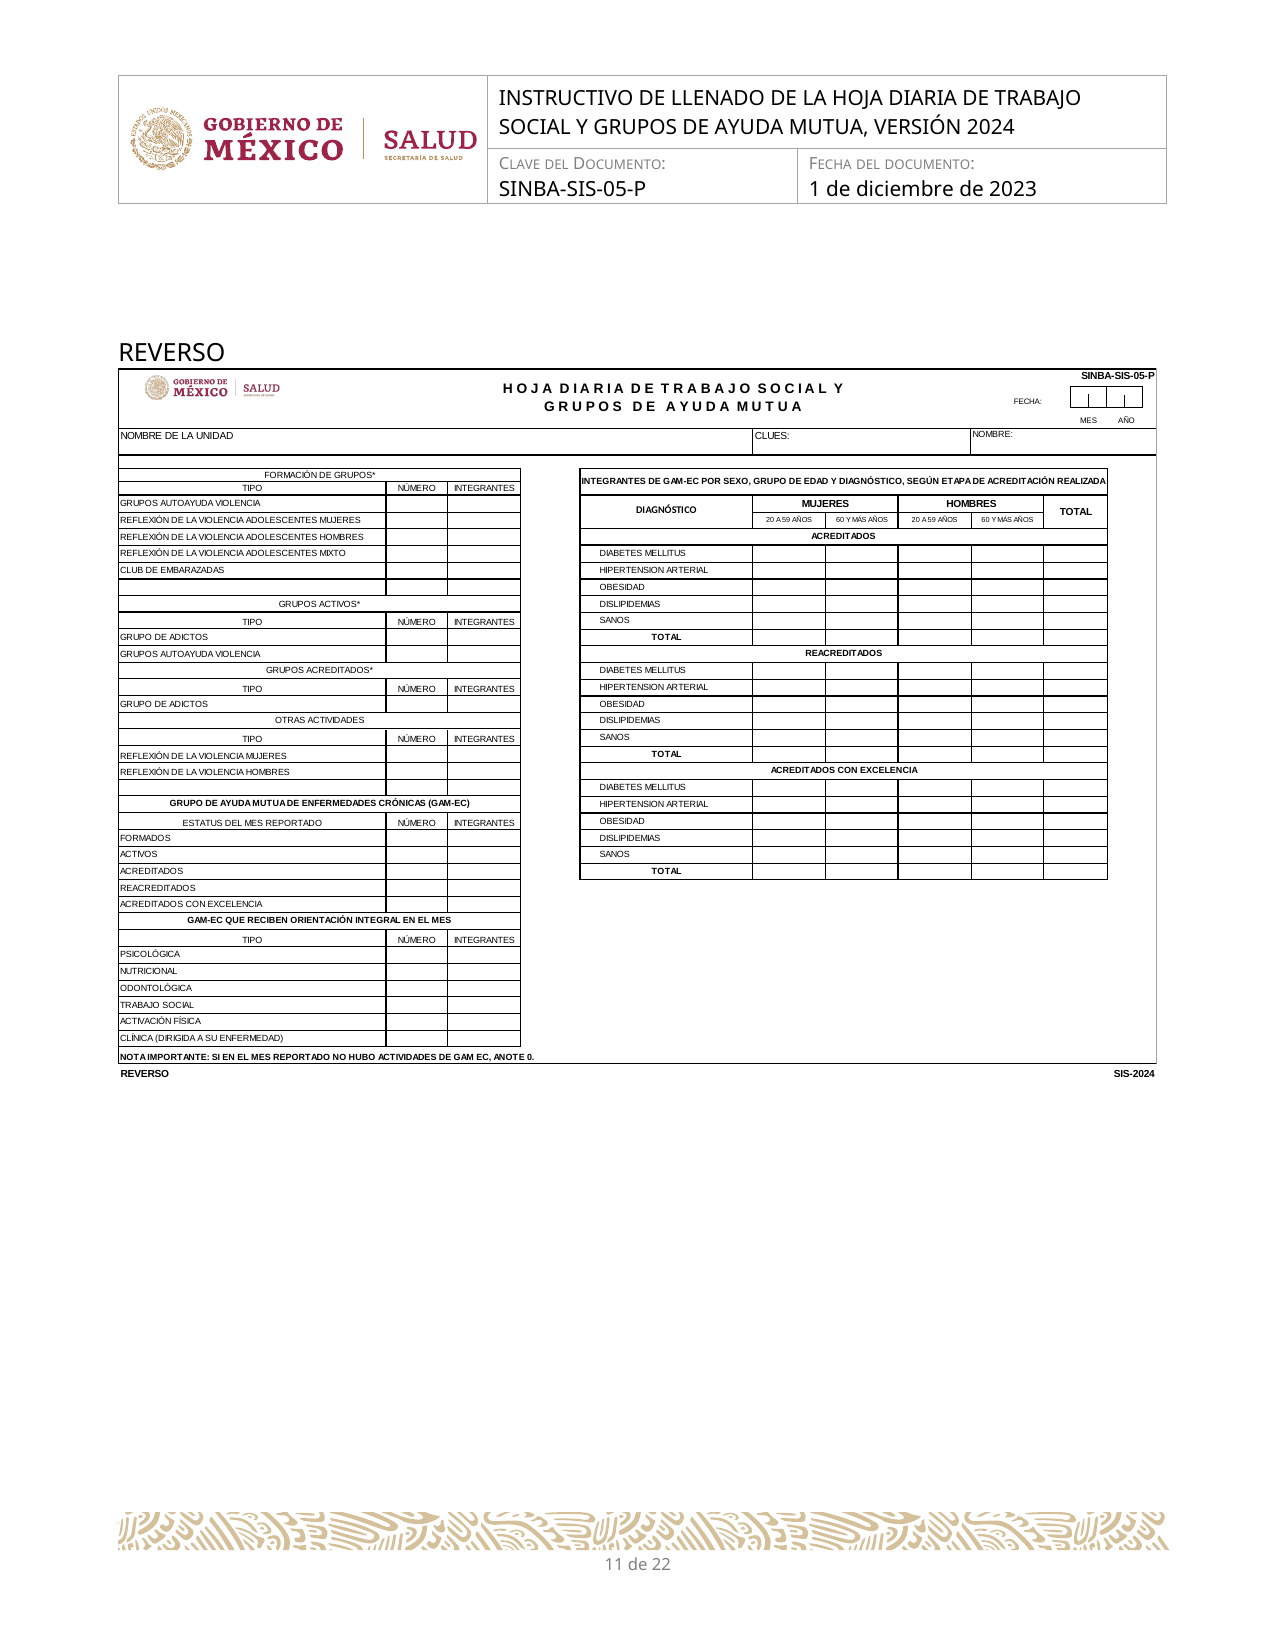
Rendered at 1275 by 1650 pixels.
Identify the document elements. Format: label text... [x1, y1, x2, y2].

text REVERSO [118, 334, 1157, 368]
